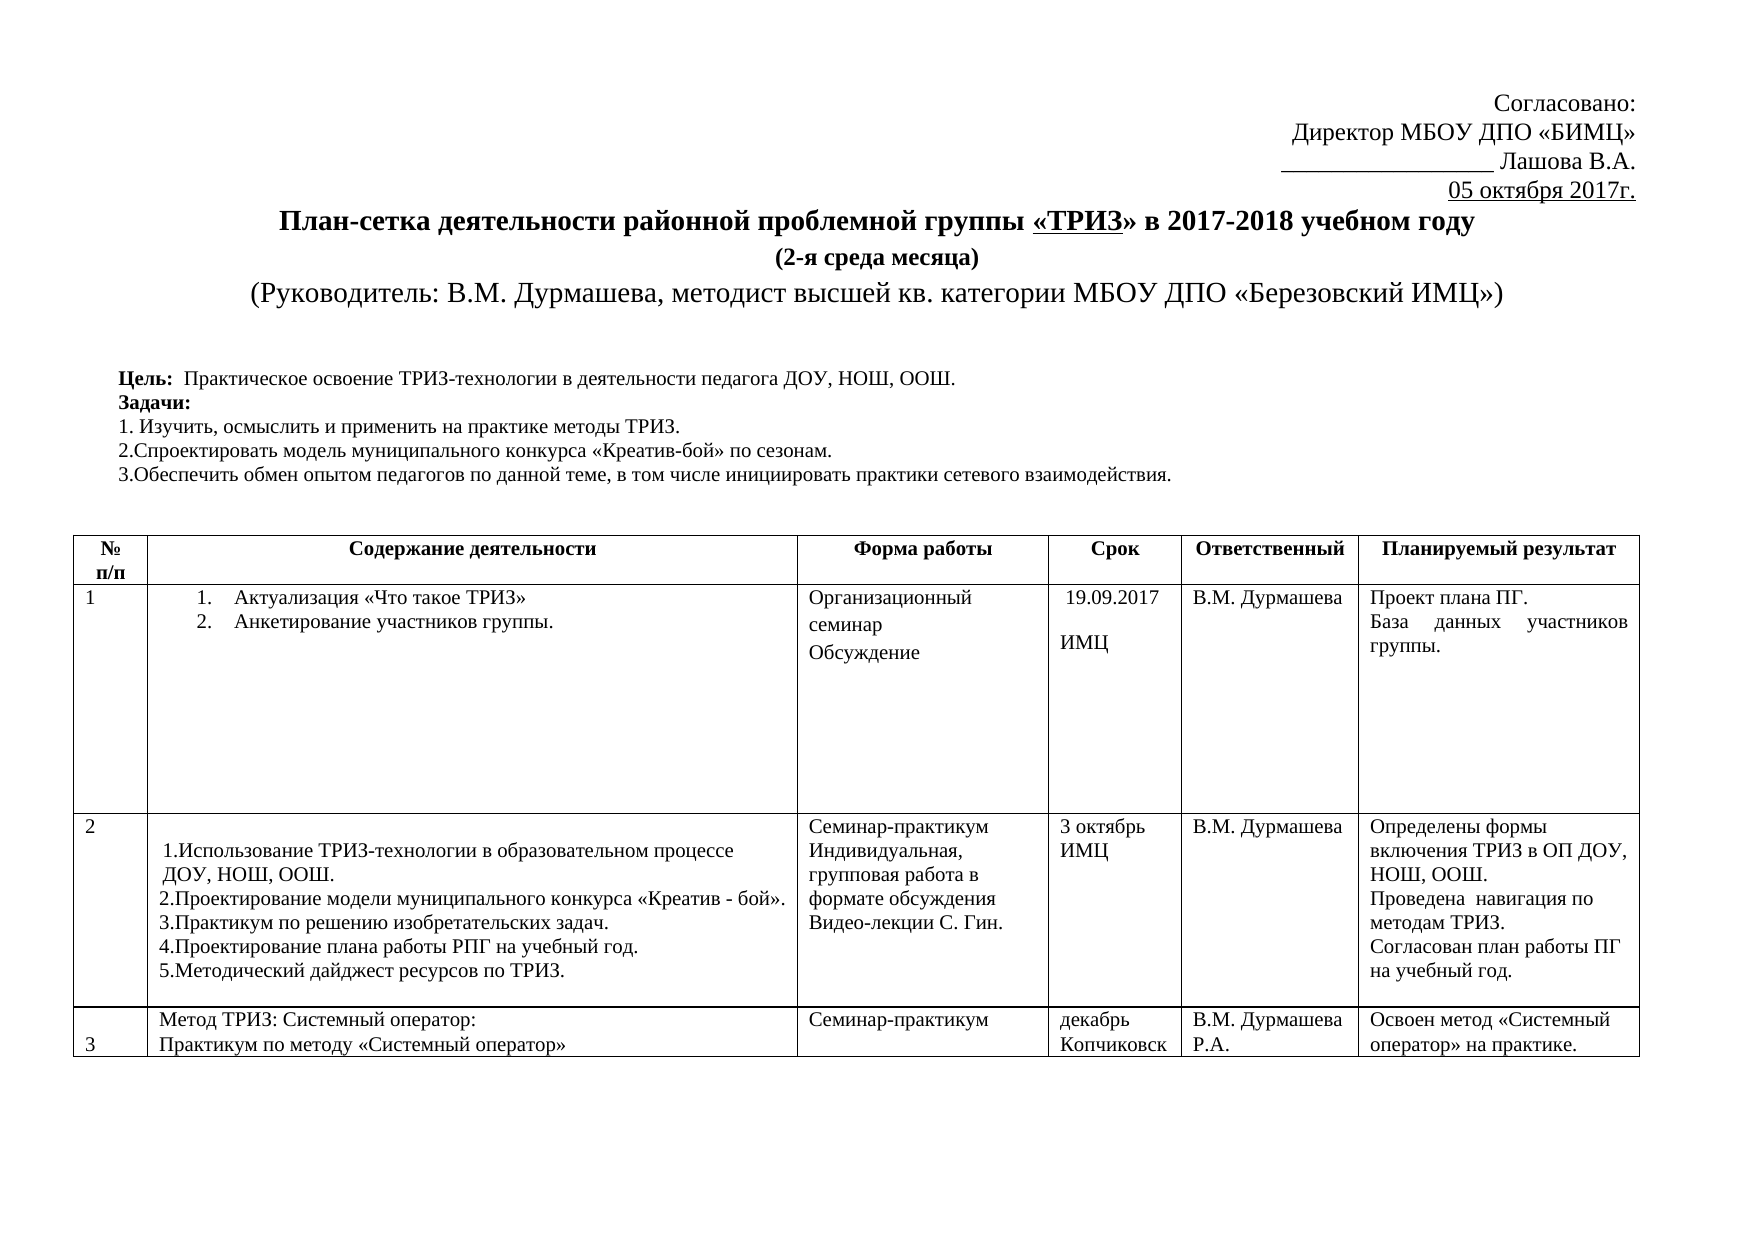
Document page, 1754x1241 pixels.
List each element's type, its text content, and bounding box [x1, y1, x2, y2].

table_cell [1049, 1008, 1181, 1056]
table_header Срок [1049, 536, 1181, 584]
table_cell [1182, 1008, 1358, 1056]
text (2-я среда месяца) [118, 242, 1636, 271]
table_cell Определены формы включения ТРИЗ в ОП ДОУ, НОШ, ООШ. Проведена навигация по методам ТРИЗ. Согласован план работы ПГ на учебный год. [1359, 814, 1639, 1006]
table_cell 1 [74, 585, 147, 813]
table_cell Семинар-практикум [798, 1008, 1048, 1056]
table_cell Семинар-практикум Индивидуальная, групповая работа в формате обсуждения Видео-лекции С. Гин. [798, 814, 1048, 1006]
table_header Планируемый результат [1359, 536, 1639, 584]
table_cell Актуализация «Что такое ТРИЗ» Анкетирование участников группы. [148, 585, 797, 813]
text 2.Спроектировать модель муниципального конкурса «Креатив-бой» по сезонам. [118, 438, 1636, 462]
text (Руководитель: В.М. Дурмашева, методист высшей кв. категории МБОУ ДПО «Березовский ИМЦ») [118, 275, 1636, 309]
table_header № п/п [74, 536, 147, 584]
text Согласовано: [118, 88, 1636, 117]
table_header Ответственный [1182, 536, 1358, 584]
table_cell Организационный семинар Обсуждение [798, 585, 1048, 813]
text Цель: Практическое освоение ТРИЗ-технологии в деятельности педагога ДОУ, НОШ, ООШ. [118, 366, 1636, 390]
table_cell 2 [74, 814, 147, 1006]
text План-сетка деятельности районной проблемной группы «ТРИЗ» в 2017-2018 учебном году [118, 203, 1636, 237]
table_header Форма работы [798, 536, 1048, 584]
table_cell Проект плана ПГ. База данных участников группы. [1359, 585, 1639, 813]
text 05 октября 2017г. [118, 175, 1636, 203]
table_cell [1359, 1008, 1639, 1056]
table_cell 1.Использование ТРИЗ-технологии в образовательном процессе ДОУ, НОШ, ООШ. 2.Проектирование модели муниципального конкурса «Креатив - бой». 3.Практикум по решению изобретательских задач. 4.Проектирование плана работы РПГ на учебный год. 5.Методический дайджест ресурсов по ТРИЗ. [148, 814, 797, 1006]
table_cell 19.09.2017 ИМЦ [1049, 585, 1181, 813]
text _________________ Лашова В.А. [118, 146, 1636, 175]
table_header Содержание деятельности [148, 536, 797, 584]
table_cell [148, 1008, 797, 1056]
text Задачи: 1. Изучить, осмыслить и применить на практике методы ТРИЗ. [118, 390, 1636, 438]
text 3.Обеспечить обмен опытом педагогов по данной теме, в том числе инициировать практики сетевого взаимодействия. [118, 462, 1636, 486]
table_cell В.М. Дурмашева [1182, 585, 1358, 813]
text Директор МБОУ ДПО «БИМЦ» [118, 117, 1636, 146]
table_cell В.М. Дурмашева [1182, 814, 1358, 1006]
table_cell 3 [74, 1008, 147, 1056]
table_cell 3 октябрь ИМЦ [1049, 814, 1181, 1006]
